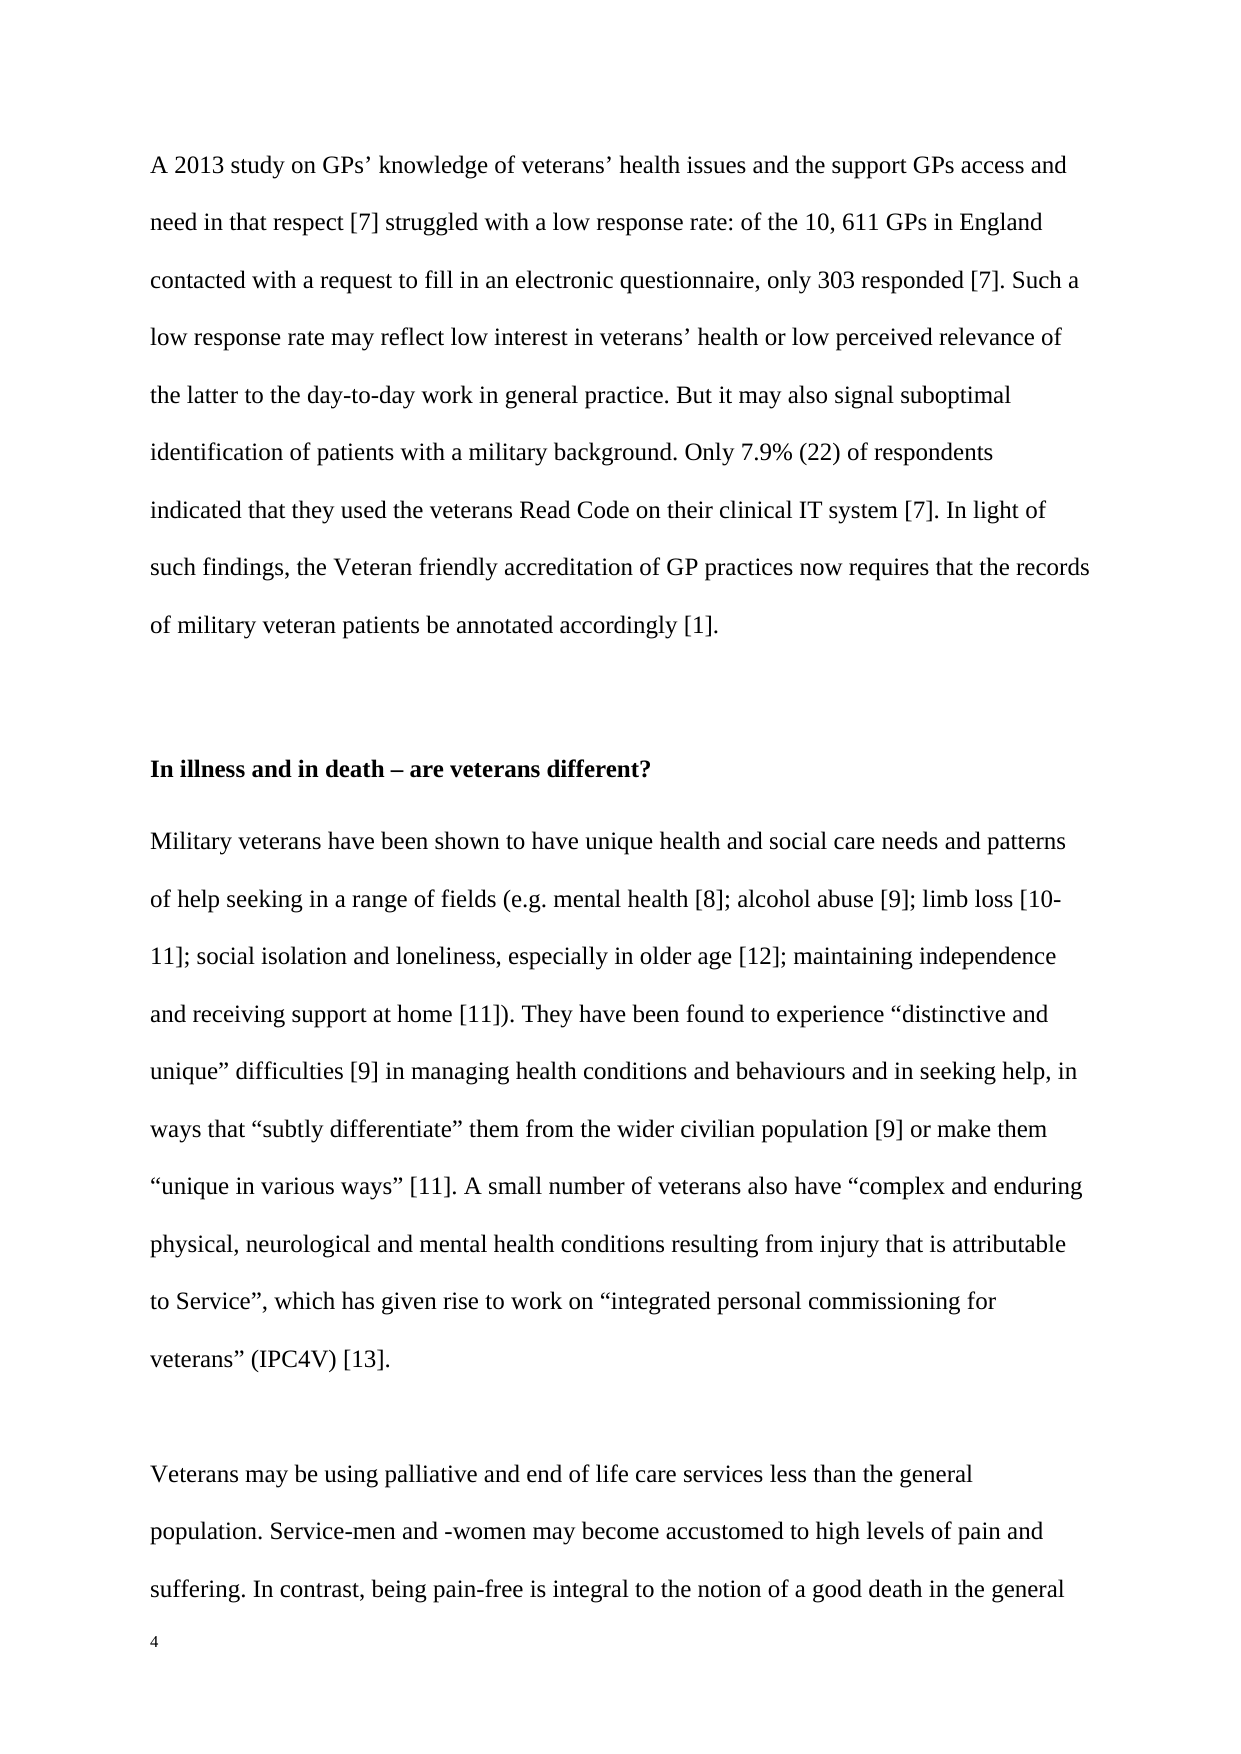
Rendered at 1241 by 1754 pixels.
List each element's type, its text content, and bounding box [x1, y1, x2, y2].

subtitle In illness and in death – are veterans different? [150, 754, 1090, 783]
text Military veterans have been shown to have unique health and social care needs and patterns of help seeking in a range of fields (e.g. mental health [8]; alcohol abuse [9]; limb loss [10-11]; social isolation and loneliness, especially in older age [12]; maintaining independence and receiving support at home [11]). They have been found to experience “distinctive and unique” difficulties [9] in managing health conditions and behaviours and in seeking help, in ways that “subtly differentiate” them from the wider civilian population [9] or make them “unique in various ways” [11]. A small number of veterans also have “complex and enduring physical, neurological and mental health conditions resulting from injury that is attributable to Service”, which has given rise to work on “integrated personal commissioning for veterans” (IPC4V) [13]. [150, 826, 1090, 1373]
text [150, 1459, 1090, 1603]
text A 2013 study on GPs’ knowledge of veterans’ health issues and the support GPs access and need in that respect [7] struggled with a low response rate: of the 10, 611 GPs in England contacted with a request to fill in an electronic questionnaire, only 303 responded [7]. Such a low response rate may reflect low interest in veterans’ health or low perceived relevance of the latter to the day-to-day work in general practice. But it may also signal suboptimal identification of patients with a military background. Only 7.9% (22) of respondents indicated that they used the veterans Read Code on their clinical IT system [7]. In light of such findings, the Veteran friendly accreditation of GP practices now requires that the records of military veteran patients be annotated accordingly [1]. [150, 150, 1090, 639]
